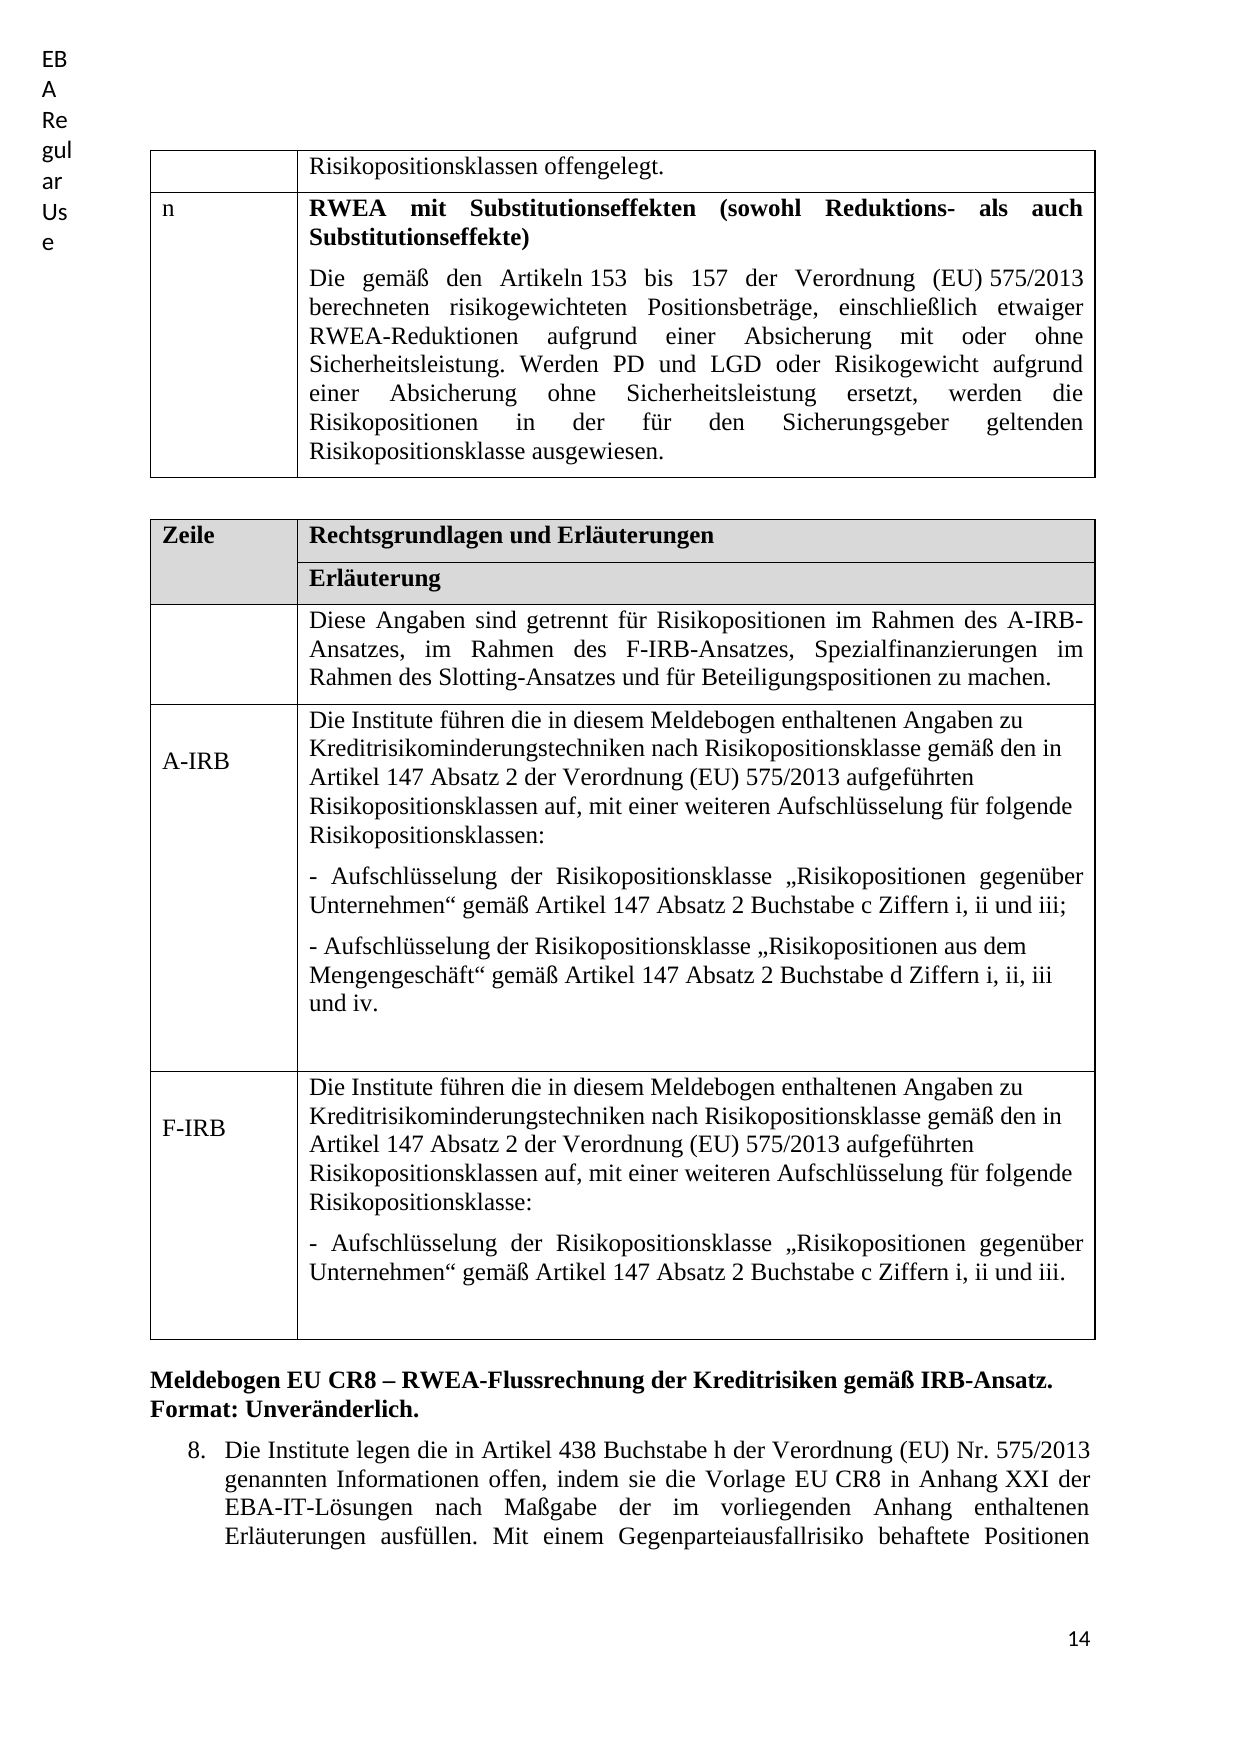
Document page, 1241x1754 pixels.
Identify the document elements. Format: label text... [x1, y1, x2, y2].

table_cell Die Institute führen die in diesem Meldebogen enthaltenen Angaben zu Kreditrisikominderungstechniken nach Risikopositionsklasse gemäß den in Artikel 147 Absatz 2 der Verordnung (EU) 575/2013 aufgeführten Risikopositionsklassen auf, mit einer weiteren Aufschlüsselung für folgende Risikopositionsklasse: - Aufschlüsselung der Risikopositionsklasse „Risikopositionen gegenüber Unternehmen“ gemäß Artikel 147 Absatz 2 Buchstabe c Ziffern i, ii und iii. [298, 1072, 1094, 1339]
table_cell Erläuterung [298, 563, 1094, 604]
table_cell Diese Angaben sind getrennt für Risikopositionen im Rahmen des A-IRB-Ansatzes, im Rahmen des F-IRB-Ansatzes, Spezialfinanzierungen im Rahmen des Slotting-Ansatzes und für Beteiligungspositionen zu machen. [298, 605, 1094, 704]
table_header Rechtsgrundlagen und Erläuterungen [298, 520, 1094, 562]
table_cell Die Institute führen die in diesem Meldebogen enthaltenen Angaben zu Kreditrisikominderungstechniken nach Risikopositionsklasse gemäß den in Artikel 147 Absatz 2 der Verordnung (EU) 575/2013 aufgeführten Risikopositionsklassen auf, mit einer weiteren Aufschlüsselung für folgende Risikopositionsklassen: - Aufschlüsselung der Risikopositionsklasse „Risikopositionen gegenüber Unternehmen“ gemäß Artikel 147 Absatz 2 Buchstabe c Ziffern i, ii und iii; - Aufschlüsselung der Risikopositionsklasse „Risikopositionen aus dem Mengengeschäft“ gemäß Artikel 147 Absatz 2 Buchstabe d Ziffern i, ii, iii und iv. [298, 705, 1094, 1071]
table_cell m [151, 151, 297, 192]
table_cell n [151, 193, 297, 477]
table_cell F-IRB [151, 1072, 297, 1339]
table_cell [151, 605, 297, 704]
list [187, 1435, 1090, 1550]
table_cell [298, 151, 1094, 192]
table_cell A-IRB [151, 705, 297, 1071]
table_cell RWEA mit Substitutionseffekten (sowohl Reduktions- als auch Substitutionseffekte) Die gemäß den Artikeln 153 bis 157 der Verordnung (EU) 575/2013 berechneten risikogewichteten Positionsbeträge, einschließlich etwaiger RWEA-Reduktionen aufgrund einer Absicherung mit oder ohne Sicherheitsleistung. Werden PD und LGD oder Risikogewicht aufgrund einer Absicherung ohne Sicherheitsleistung ersetzt, werden die Risikopositionen in der für den Sicherungsgeber geltenden Risikopositionsklasse ausgewiesen. [298, 193, 1094, 477]
table_header Zeile [151, 520, 297, 604]
text Meldebogen EU CR8 – RWEA-Flussrechnung der Kreditrisiken gemäß IRB-Ansatz. Format: Unveränderlich. [150, 1365, 1090, 1422]
